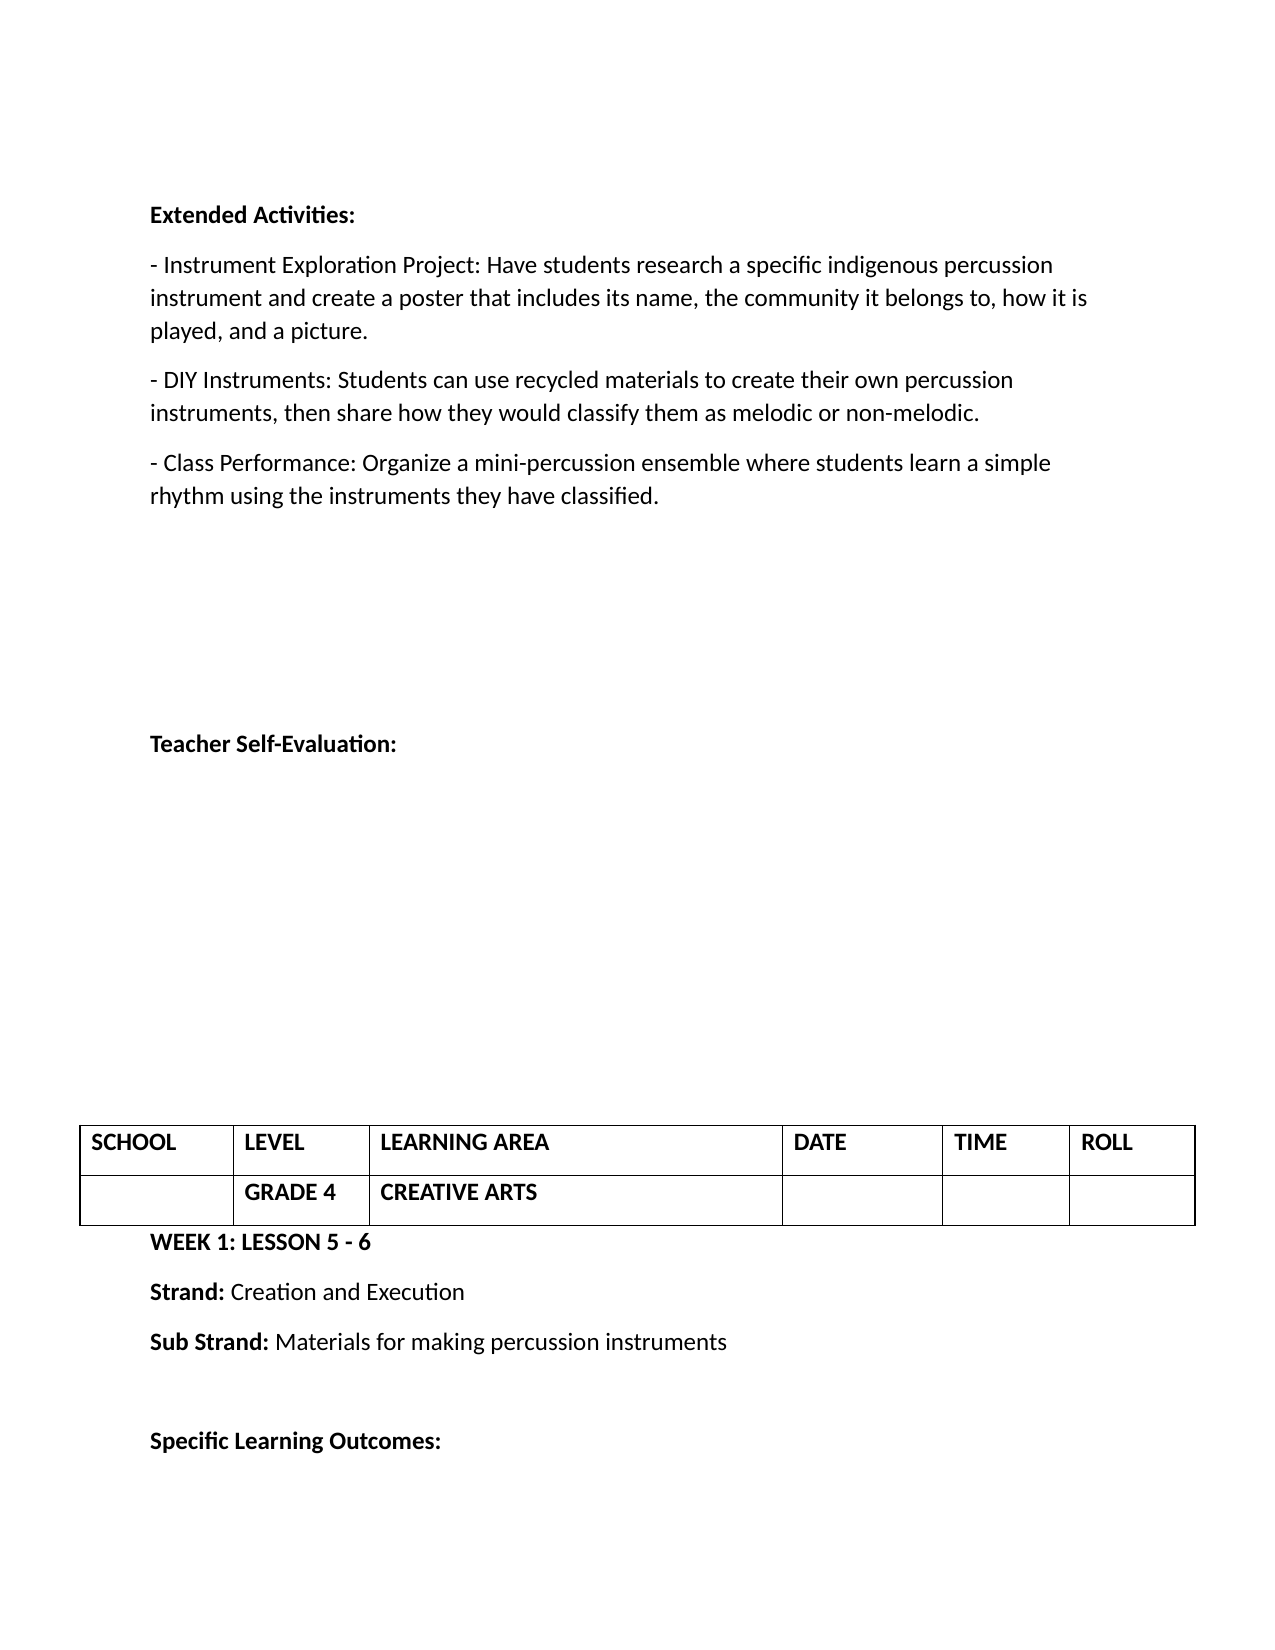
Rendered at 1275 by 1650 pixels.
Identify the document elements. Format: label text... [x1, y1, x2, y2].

table_header SCHOOL [81, 1126, 233, 1175]
text Strand: Creation and Execution [150, 1276, 1125, 1307]
text WEEK 1: LESSON 5 - 6 [150, 1226, 1125, 1257]
table_cell [1070, 1176, 1194, 1225]
text - Instrument Exploration Project: Have students research a specific indigenous percussion instrument and create a poster that includes its name, the community it belongs to, how it is played, and a picture. [150, 249, 1125, 346]
text - Class Performance: Organize a mini-percussion ensemble where students learn a simple rhythm using the instruments they have classified. [150, 447, 1125, 511]
table_cell [81, 1176, 233, 1225]
text - DIY Instruments: Students can use recycled materials to create their own percussion instruments, then share how they would classify them as melodic or non-melodic. [150, 364, 1125, 428]
table_header LEARNING AREA [370, 1126, 782, 1175]
text Teacher Self-Evaluation: [150, 728, 1125, 758]
table_header DATE [783, 1126, 942, 1175]
text Extended Activities: [150, 199, 1125, 230]
table_header ROLL [1070, 1126, 1194, 1175]
table_cell [783, 1176, 942, 1225]
table_cell GRADE 4 [234, 1176, 369, 1225]
table_header LEVEL [234, 1126, 369, 1175]
text Specific Learning Outcomes: [150, 1425, 1125, 1455]
table_header TIME [943, 1126, 1069, 1175]
table_cell CREATIVE ARTS [370, 1176, 782, 1225]
text Sub Strand: Materials for making percussion instruments [150, 1326, 1125, 1356]
table_cell [943, 1176, 1069, 1225]
